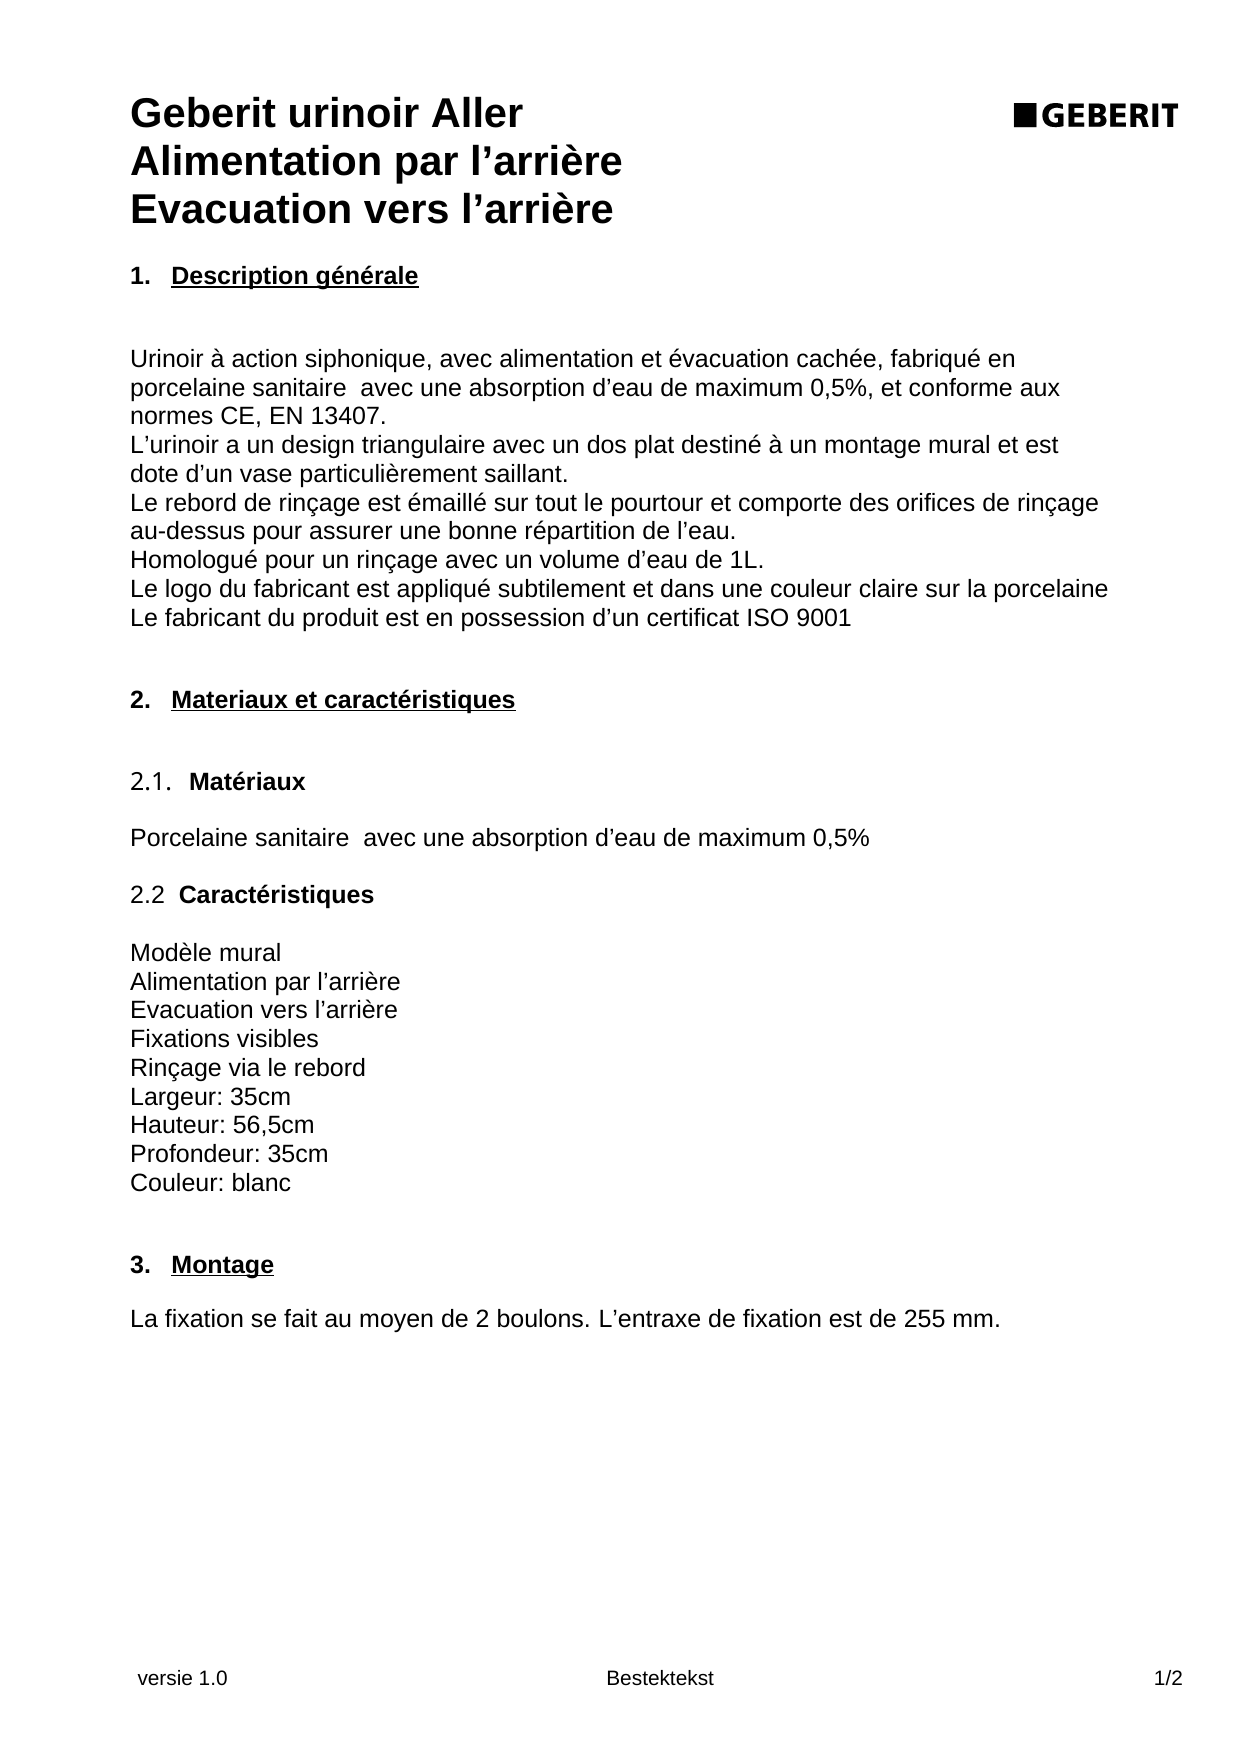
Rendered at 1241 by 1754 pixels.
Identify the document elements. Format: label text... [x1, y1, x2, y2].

text Modèle mural [130, 938, 1110, 967]
text Rinçage via le rebord [130, 1053, 1110, 1082]
subtitle Description générale [130, 261, 1110, 290]
text Alimentation par l’arrière [130, 967, 1110, 995]
text Fixations visibles [130, 1024, 1110, 1053]
subtitle Montage [130, 1250, 1110, 1279]
text Largeur: 35cm [130, 1082, 1110, 1110]
text L’urinoir a un design triangulaire avec un dos plat destiné à un montage mural et est dote d’un vase particulièrement saillant. [130, 430, 1110, 487]
text Hauteur: 56,5cm [130, 1110, 1110, 1139]
picture [1013, 102, 1179, 128]
text 2.2 Caractéristiques [130, 880, 1110, 909]
text Homologué pour un rinçage avec un volume d’eau de 1L. [130, 545, 1110, 574]
text Le logo du fabricant est appliqué subtilement et dans une couleur claire sur la porcelaine [130, 574, 1110, 602]
text Evacuation vers l’arrière [130, 995, 1110, 1024]
subtitle Materiaux et caractéristiques [130, 685, 1110, 714]
text Le rebord de rinçage est émaillé sur tout le pourtour et comporte des orifices de rinçage au-dessus pour assurer une bonne répartition de l’eau. [130, 487, 1110, 545]
subtitle Matériaux [130, 764, 1110, 798]
text La fixation se fait au moyen de 2 boulons. L’entraxe de fixation est de 255 mm. [130, 1304, 1110, 1333]
text Profondeur: 35cm [130, 1139, 1110, 1168]
text Le fabricant du produit est en possession d’un certificat ISO 9001 [130, 602, 1110, 631]
text Urinoir à action siphonique, avec alimentation et évacuation cachée, fabriqué en porcelaine sanitaire avec une absorption d’eau de maximum 0,5%, et conforme aux normes CE, EN 13407. [130, 344, 1110, 430]
text Porcelaine sanitaire avec une absorption d’eau de maximum 0,5% [130, 823, 1110, 852]
text Couleur: blanc [130, 1168, 1110, 1197]
